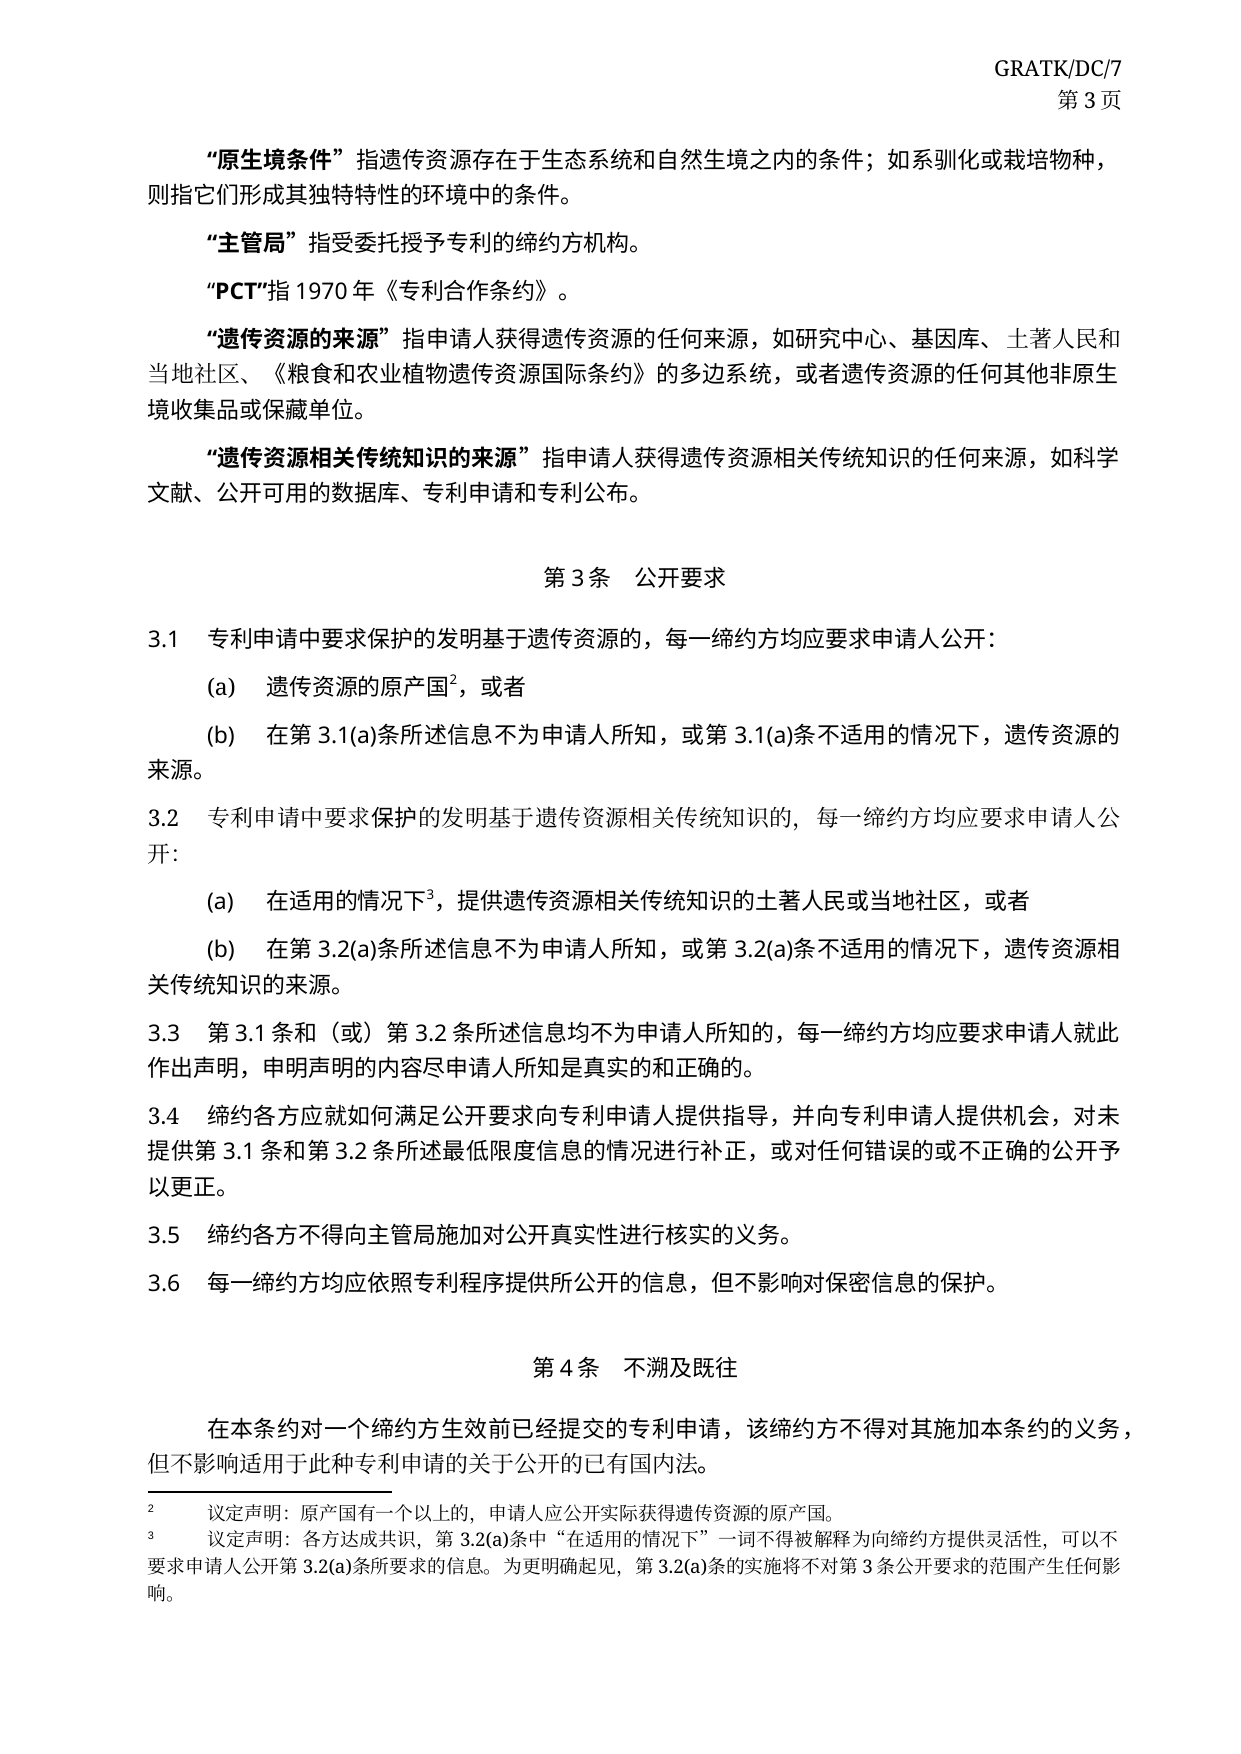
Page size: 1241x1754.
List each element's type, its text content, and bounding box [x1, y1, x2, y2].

text 第3条 公开要求 [148, 558, 1122, 594]
text (a) 遗传资源的原产国，或者 [148, 667, 1122, 702]
text “遗传资源的来源”指申请人获得遗传资源的任何来源，如研究中心、基因库、土著人民和当地社区、《粮食和农业植物遗传资源国际条约》的多边系统，或者遗传资源的任何其他非原生境收集品或保藏单位。 [148, 319, 1122, 425]
text 在本条约对一个缔约方生效前已经提交的专利申请，该缔约方不得对其施加本条约的义务，但不影响适用于此种专利申请的关于公开的已有国内法。 [148, 1408, 1122, 1479]
text 3.5 缔约各方不得向主管局施加对公开真实性进行核实的义务。 [148, 1214, 1122, 1250]
text 3.4 缔约各方应就如何满足公开要求向专利申请人提供指导，并向专利申请人提供机会，对未提供第3.1条和第3.2条所述最低限度信息的情况进行补正，或对任何错误的或不正确的公开予以更正。 [148, 1096, 1122, 1202]
text 3.3 第3.1条和（或）第3.2条所述信息均不为申请人所知的，每一缔约方均应要求申请人就此作出声明，申明声明的内容尽申请人所知是真实的和正确的。 [148, 1012, 1122, 1083]
text “遗传资源相关传统知识的来源”指申请人获得遗传资源相关传统知识的任何来源，如科学文献、公开可用的数据库、专利申请和专利公布。 [148, 437, 1122, 508]
text 3.2 专利申请中要求保护的发明基于遗传资源相关传统知识的，每一缔约方均应要求申请人公‍开： [148, 798, 1122, 869]
text “主管局”指受委托授予专利的缔约方机构。 [148, 223, 1122, 258]
text (b) 在第3.2(a)条所述信息不为申请人所知，或第3.2(a)条不适用的情况下，遗传资源相关传统知识的来源。 [148, 929, 1122, 1000]
text 3.6 每一缔约方均应依照专利程序提供所公开的信息，但不影响对保密信息的保护。 [148, 1262, 1122, 1298]
text “PCT”指1970年《专利合作条约》。 [148, 271, 1122, 306]
text 第4条 不溯及既往 [148, 1348, 1122, 1383]
text (a) 在适用的情况下，提供遗传资源相关传统知识的土著人民或当地社区，或者 [148, 881, 1122, 917]
text “原生境条件”指遗传资源存在于生态系统和自然生境之内的条件；如系驯化或栽培物种，则指它们形成其独特特性的环境中的条件。 [148, 139, 1122, 210]
text 3.1 专利申请中要求保护的发明基于遗传资源的，每一缔约方均应要求申请人公开： [148, 619, 1122, 654]
text (b) 在第3.1(a)条所述信息不为申请人所知，或第3.1(a)条不适用的情况下，遗传资源的来源。 [148, 714, 1122, 785]
